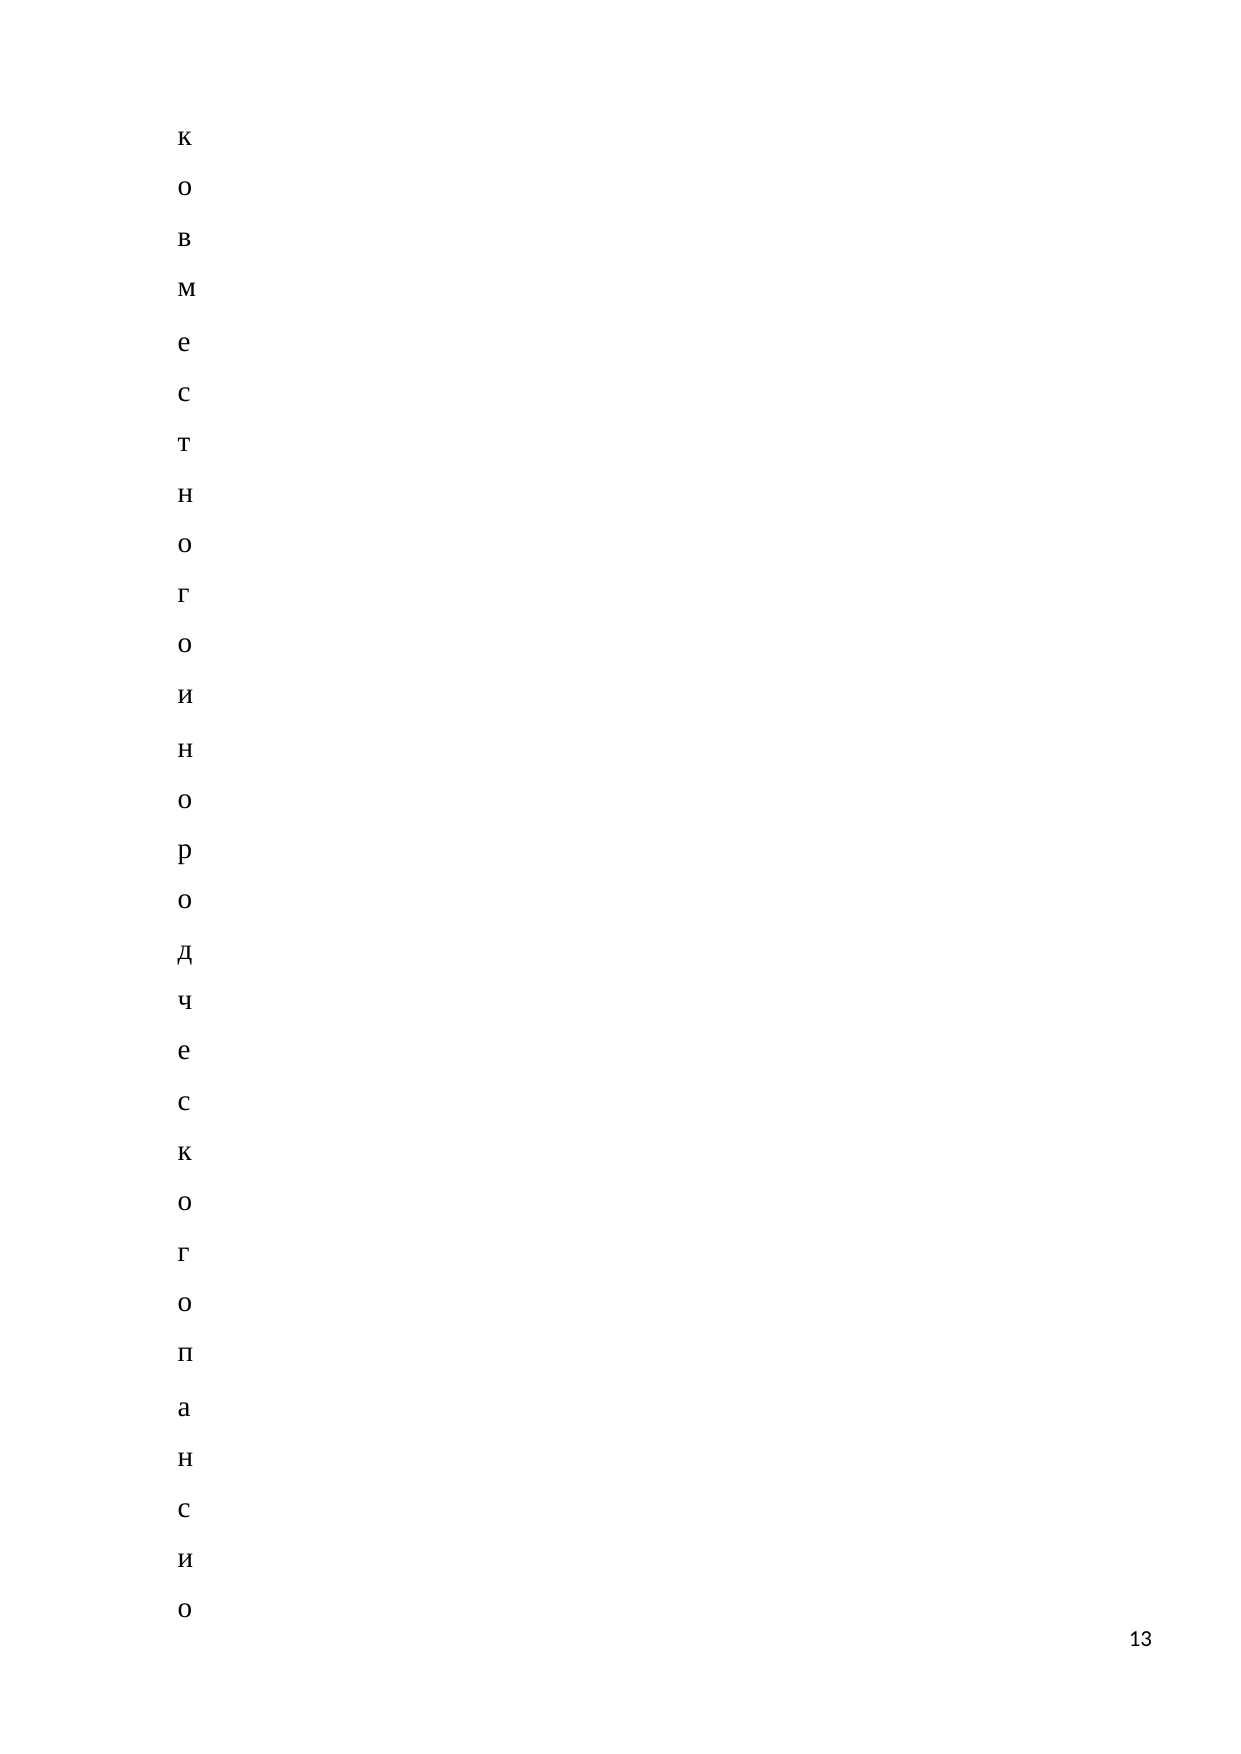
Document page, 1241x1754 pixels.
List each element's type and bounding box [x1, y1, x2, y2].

text [177, 118, 1152, 1624]
